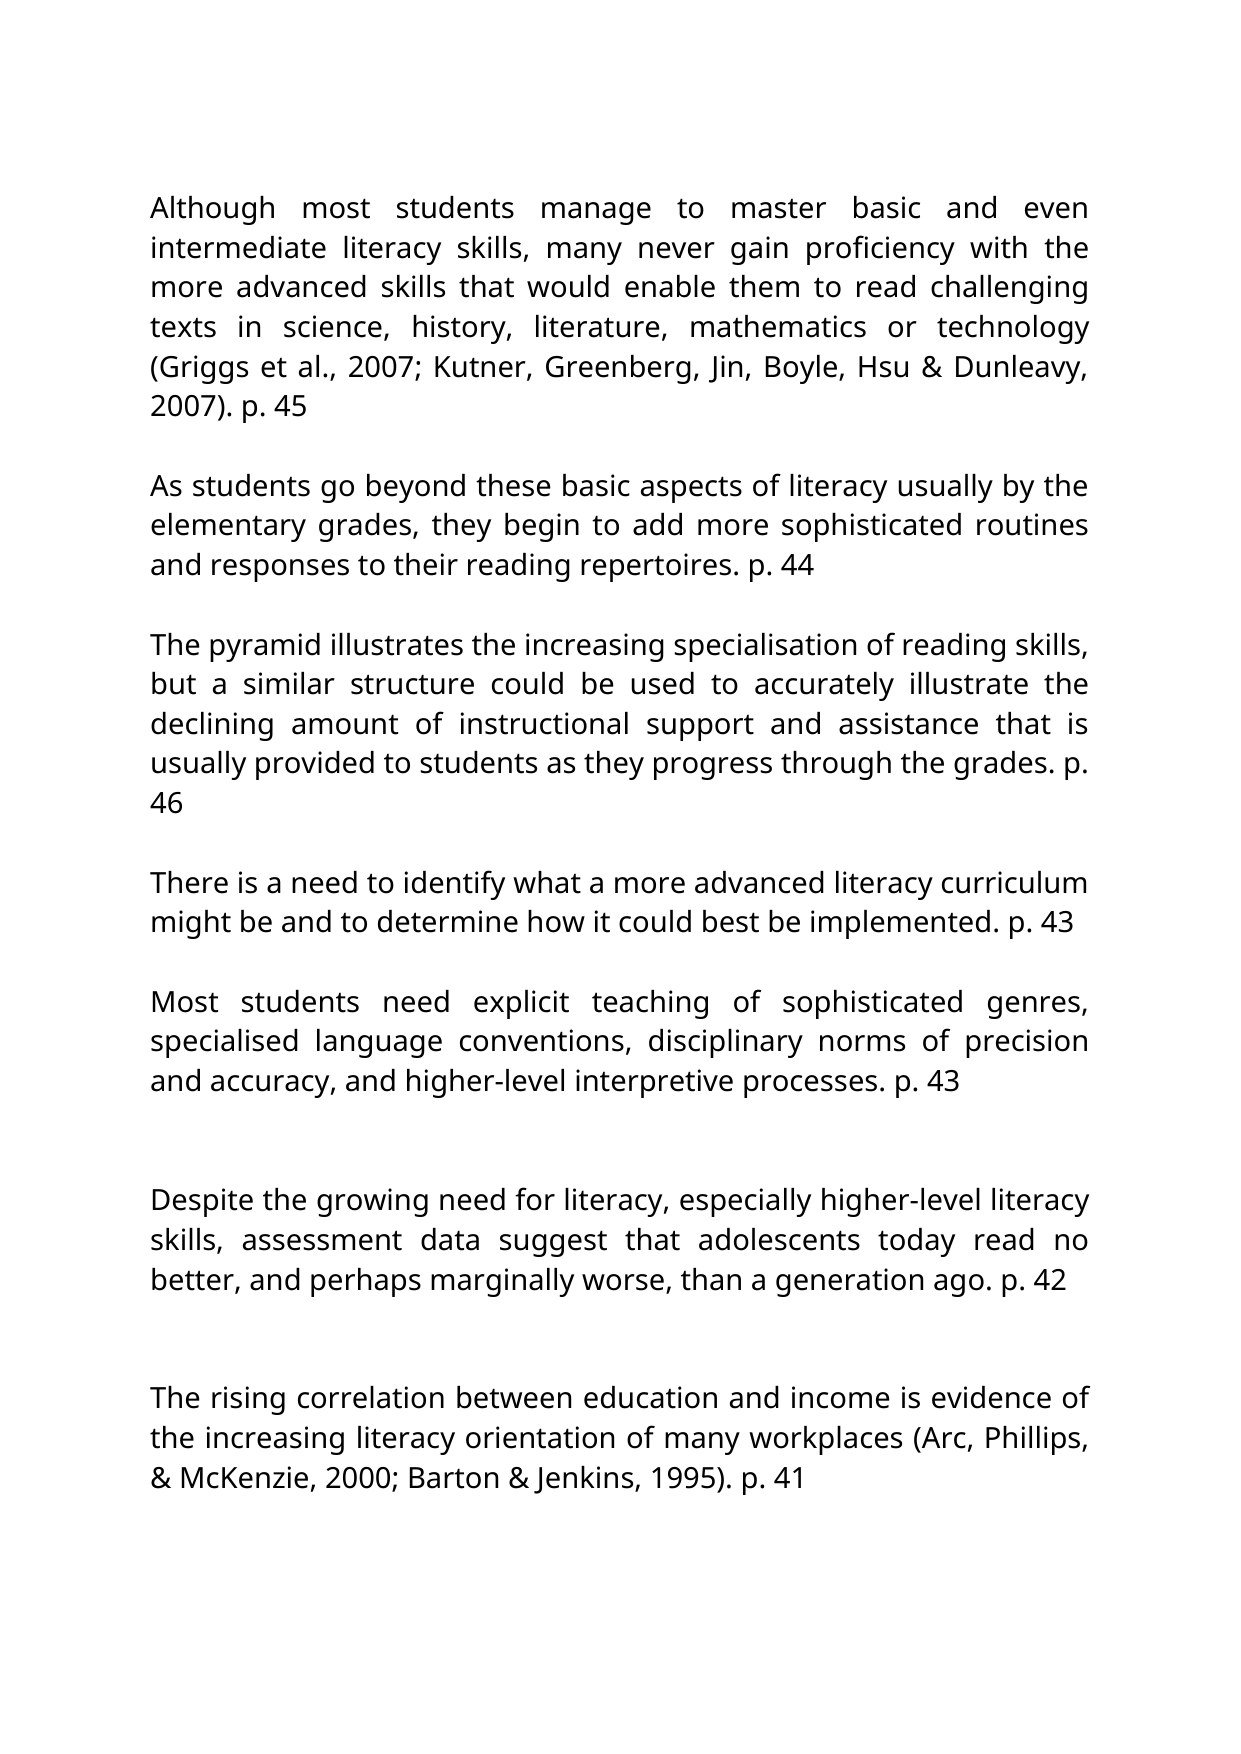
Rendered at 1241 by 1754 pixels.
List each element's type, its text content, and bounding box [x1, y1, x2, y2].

text There is a need to identify what a more advanced literacy curriculum might be and to determine how it could best be implemented. p. 43 [150, 862, 1090, 941]
text As students go beyond these basic aspects of literacy usually by the elementary grades, they begin to add more sophisticated routines and responses to their reading repertoires. p. 44 [150, 465, 1090, 584]
text The pyramid illustrates the increasing specialisation of reading skills, but a similar structure could be used to accurately illustrate the declining amount of instructional support and assistance that is usually provided to students as they progress through the grades. p. 46 [150, 624, 1090, 822]
text Although most students manage to master basic and even intermediate literacy skills, many never gain proficiency with the more advanced skills that would enable them to read challenging texts in science, history, literature, mathematics or technology (Griggs et al., 2007; Kutner, Greenberg, Jin, Boyle, Hsu & Dunleavy, 2007). p. 45 [150, 187, 1090, 425]
text Most students need explicit teaching of sophisticated genres, specialised language conventions, disciplinary norms of precision and accuracy, and higher-level interpretive processes. p. 43 [150, 981, 1090, 1100]
text Despite the growing need for literacy, especially higher-level literacy skills, assessment data suggest that adolescents today read no better, and perhaps marginally worse, than a generation ago. p. 42 [150, 1179, 1090, 1298]
text The rising correlation between education and income is evidence of the increasing literacy orientation of many workplaces (Arc, Phillips, & McKenzie, 2000; Barton & Jenkins, 1995). p. 41 [150, 1378, 1090, 1497]
